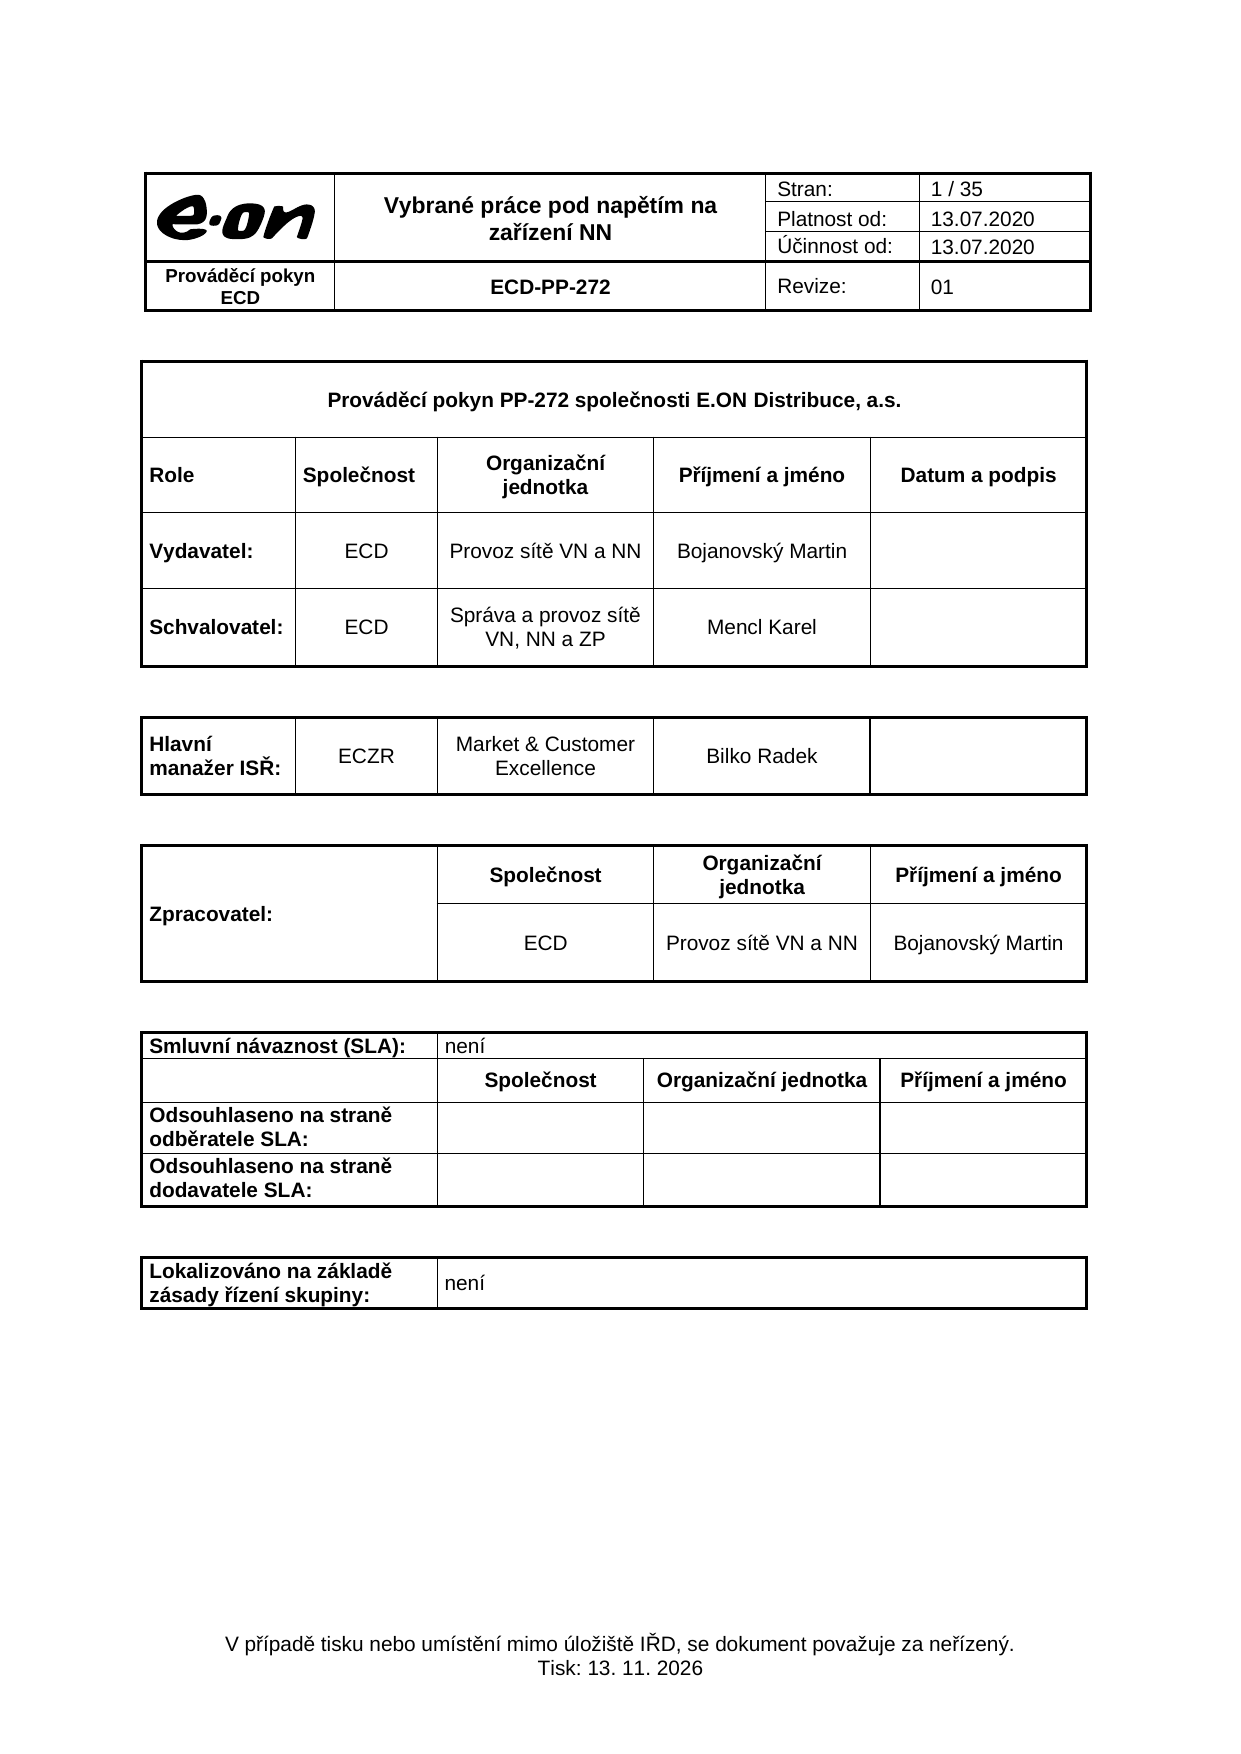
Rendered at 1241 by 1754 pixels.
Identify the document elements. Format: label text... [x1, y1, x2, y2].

table_cell Bojanovský Martin [654, 513, 870, 588]
table_header 1 / 35 [920, 175, 1089, 201]
table_header Smluvní návaznost (SLA): [143, 1034, 437, 1058]
table_header [147, 175, 334, 260]
table_cell ECD [296, 589, 437, 665]
table_header Stran: [766, 175, 919, 201]
table_header Vybrané práce pod napětím na zařízení NN [335, 175, 765, 260]
table_cell Platnost od: [766, 202, 919, 231]
table_header Společnost [438, 847, 653, 903]
table_header Organizační jednotka [654, 847, 870, 903]
table_cell Organizační jednotka [644, 1059, 879, 1102]
table_cell [438, 1103, 643, 1153]
table_header Market & Customer Excellence [438, 719, 653, 793]
table_cell Příjmení a jméno [881, 1059, 1085, 1102]
table_header Bilko Radek [654, 719, 869, 793]
table_cell Organizační jednotka [438, 438, 653, 512]
table_cell Společnost [438, 1059, 643, 1102]
table_cell Odsouhlaseno na straně dodavatele SLA: [143, 1154, 437, 1205]
table_cell Bojanovský Martin [871, 904, 1085, 980]
table_cell 13.07.2020 [920, 202, 1089, 231]
table_cell Správa a provoz sítě VN, NN a ZP [438, 589, 653, 665]
table_cell [881, 1103, 1085, 1153]
table_cell 01 [920, 263, 1089, 308]
table_cell [438, 1154, 643, 1205]
table_cell Provoz sítě VN a NN [654, 904, 870, 980]
table_cell Revize: [766, 263, 919, 308]
table_cell Společnost [296, 438, 437, 512]
table_cell ECD [438, 904, 653, 980]
table_header Hlavní manažer ISŘ: [143, 719, 295, 793]
table_cell Účinnost od: [766, 232, 919, 260]
table_cell 13.07.2020 [920, 232, 1089, 260]
table_cell Mencl Karel [654, 589, 870, 665]
table_cell Schvalovatel: [143, 589, 295, 665]
table_header Prováděcí pokyn PP-272 společnosti E.ON Distribuce, a.s. [143, 363, 1085, 437]
table_cell Prováděcí pokyn ECD [147, 263, 334, 308]
table_header ECZR [296, 719, 437, 793]
table_cell [644, 1103, 879, 1153]
table_cell [871, 513, 1085, 588]
table_cell Datum a podpis [871, 438, 1085, 512]
table_header Zpracovatel: [143, 847, 437, 980]
table_cell Příjmení a jméno [654, 438, 870, 512]
table_cell Odsouhlaseno na straně odběratele SLA: [143, 1103, 437, 1153]
table_cell ECD-PP-272 [335, 263, 765, 308]
table_header není [438, 1034, 1085, 1058]
table_cell [644, 1154, 879, 1205]
table_cell ECD [296, 513, 437, 588]
table_cell Provoz sítě VN a NN [438, 513, 653, 588]
table_header Příjmení a jméno [871, 847, 1085, 903]
table_cell [871, 589, 1085, 665]
table_cell [881, 1154, 1085, 1205]
table_header [871, 719, 1085, 793]
table_header není [438, 1259, 1085, 1307]
table_header Lokalizováno na základě zásady řízení skupiny: [143, 1259, 437, 1307]
table_cell Role [143, 438, 295, 512]
table_cell [143, 1059, 437, 1102]
table_cell Vydavatel: [143, 513, 295, 588]
